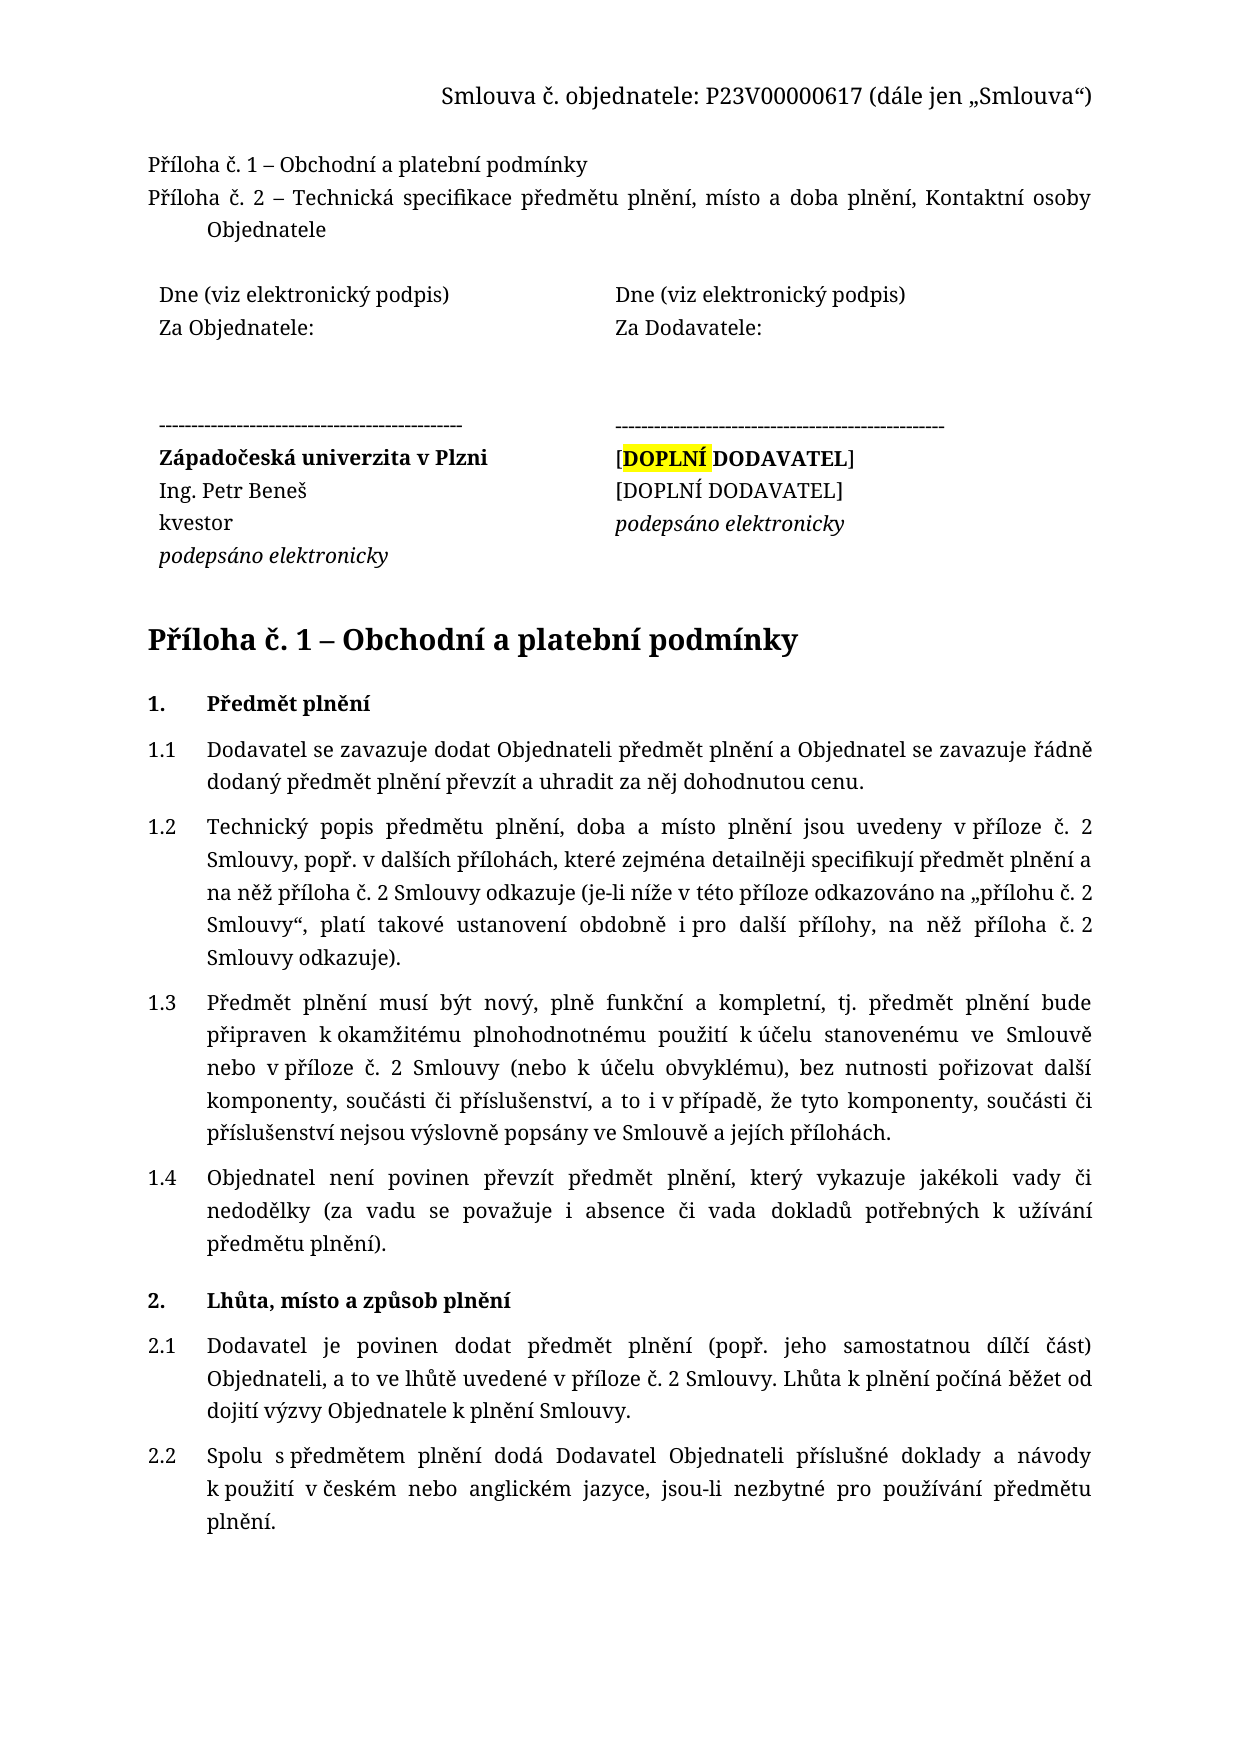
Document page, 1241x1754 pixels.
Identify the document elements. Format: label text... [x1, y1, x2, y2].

list Dodavatel je povinen dodat předmět plnění (popř. jeho samostatnou dílčí část) Objednateli, a to ve lhůtě uvedené v příloze č. 2 Smlouvy. Lhůta k plnění počíná běžet od dojití výzvy Objednatele k plnění Smlouvy. [148, 1331, 1093, 1425]
list Technický popis předmětu plnění, doba a místo plnění jsou uvedeny v příloze č. 2 Smlouvy, popř. v dalších přílohách, které zejména detailněji specifikují předmět plnění a na něž příloha č. 2 Smlouvy odkazuje (je-li níže v této příloze odkazováno na „přílohu č. 2 Smlouvy“, platí takové ustanovení obdobně i pro další přílohy, na něž příloha č. 2 Smlouvy odkazuje). [148, 812, 1093, 971]
list Spolu s předmětem plnění dodá Dodavatel Objednateli příslušné doklady a návody k použití v českém nebo anglickém jazyce, jsou-li nezbytné pro používání předmětu plnění. [148, 1442, 1093, 1535]
text Příloha č. 1 – Obchodní a platební podmínky [148, 573, 1093, 659]
list Předmět plnění musí být nový, plně funkční a kompletní, tj. předmět plnění bude připraven k okamžitému plnohodnotnému použití k účelu stanovenému ve Smlouvě nebo v příloze č. 2 Smlouvy (nebo k účelu obvyklému), bez nutnosti pořizovat další komponenty, součásti či příslušenství, a to i v případě, že tyto komponenty, součásti či příslušenství nejsou výslovně popsány ve Smlouvě a jejích přílohách. [148, 988, 1093, 1147]
list Dodavatel se zavazuje dodat Objednateli předmět plnění a Objednatel se zavazuje řádně dodaný předmět plnění převzít a uhradit za něj dohodnutou cenu. [148, 735, 1093, 796]
text Příloha č. 1 – Obchodní a platební podmínky [148, 150, 1093, 179]
text Příloha č. 2 – Technická specifikace předmětu plnění, místo a doba plnění, Kontaktní osoby Objednatele [148, 183, 1093, 244]
table_header Dne (viz elektronický podpis) Za Dodavatele: --------------------------------------------------- [DOPLNÍ DODAVATEL] [DOPLNÍ DODAVATEL] podepsáno elektronicky [604, 248, 1060, 573]
list Lhůta, místo a způsob plnění [148, 1286, 1093, 1315]
table_header Dne (viz elektronický podpis) Za Objednatele: ----------------------------------------------- Západočeská univerzita v Plzni Ing. Petr Beneš kvestor podepsáno elektronicky [148, 248, 604, 573]
list Předmět plnění [148, 689, 1093, 718]
list Objednatel není povinen převzít předmět plnění, který vykazuje jakékoli vady či nedodělky (za vadu se považuje i absence či vada dokladů potřebných k užívání předmětu plnění). [148, 1163, 1093, 1257]
